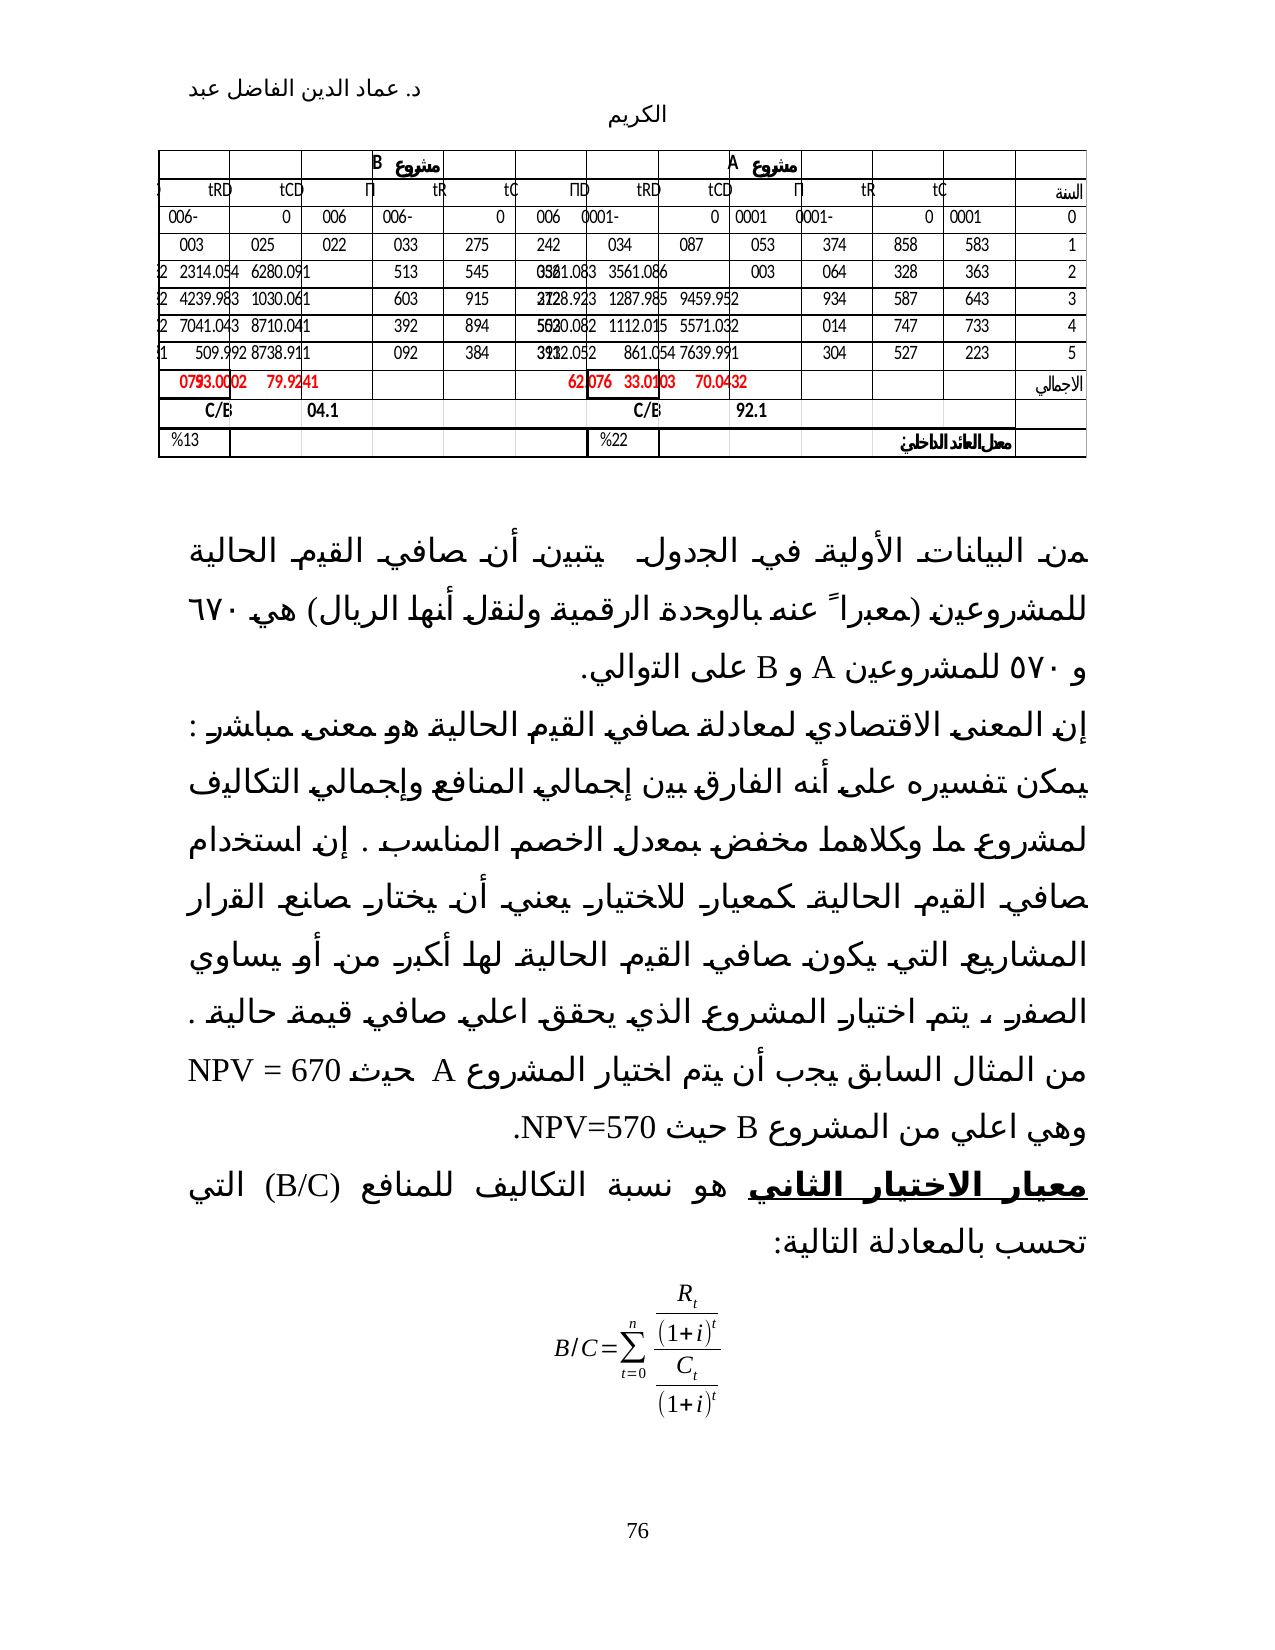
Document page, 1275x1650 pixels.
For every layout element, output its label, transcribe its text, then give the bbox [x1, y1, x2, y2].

text ﻤﻥ ﺍﻟﺒﻴﺎﻨﺎﺕ ﺍﻷﻭﻟﻴﺔ ﻓﻲ ﺍﻟﺠﺩﻭل ﻴﺘﺒﻴﻥ ﺃﻥ ﺼﺎﻓﻲ ﺍﻟﻘﻴﻡ ﺍﻟﺤﺎﻟﻴﺔ ﻟﻠﻤﺸﺭﻭﻋﻴﻥ (ﻤﻌﺒﺭﺍﹰ ﻋﻨﻪ ﺒﺎﻟﻭﺤﺩﺓ ﺍﻟﺭﻗﻤﻴﺔ ﻭﻟﻨﻘل ﺃﻨﻬﺎ الريال) ﻫﻲ ٦٧٠ ﻭ ٥٧٠ ﻟﻠﻤﺸﺭﻭﻋﻴﻥ A ﻭ B ﻋﻠﻰ ﺍﻟﺘﻭﺍﻟﻲ. [187, 531, 1087, 686]
text معيار الاختيار الثاني هو نسبة التكاليف للمنافع (B/C) التي تحسب بالمعادلة التالية: [187, 1165, 1087, 1261]
text ﺇﻥ ﺍﻟﻤﻌﻨﻰ ﺍﻻﻗﺘﺼﺎﺩﻱ ﻟﻤﻌﺎﺩﻟﺔ ﺼﺎﻓﻲ ﺍﻟﻘﻴﻡ ﺍﻟﺤﺎﻟﻴﺔ ﻫﻭ ﻤﻌﻨﻰ ﻤﺒﺎﺸﺭ : ﻴﻤﻜﻥ ﺘﻔﺴﻴﺭﻩ ﻋﻠﻰ ﺃﻨﻪ ﺍﻟﻔﺎﺭﻕ ﺒﻴﻥ ﺇﺠﻤﺎﻟﻲ ﺍﻟﻤﻨﺎﻓﻊ ﻭﺇﺠﻤﺎﻟﻲ ﺍﻟﺘﻜﺎﻟﻴﻑ ﻟﻤﺸﺭﻭﻉ ﻤﺎ ﻭﻜﻼﻫﻤﺎ مخفض ﺒﻤﻌﺩل ﺍﻟخصم ﺍﻟﻤﻨﺎﺴﺏ . ﺇﻥ ﺍﺴﺘﺨﺩﺍﻡ ﺼﺎﻓﻲ ﺍﻟﻘﻴﻡ ﺍﻟﺤﺎﻟﻴﺔ ﻜﻤﻌﻴﺎﺭ ﻟﻼﺨﺘﻴﺎﺭ ﻴﻌﻨﻲ ﺃﻥ ﻴﺨﺘﺎﺭ ﺼﺎﻨﻊ ﺍﻟﻘﺭﺍﺭ ﺍﻟﻤﺸﺎﺭﻴﻊ ﺍﻟﺘﻲ ﻴﻜﻭﻥ ﺼﺎﻓﻲ ﺍﻟﻘﻴﻡ ﺍﻟﺤﺎﻟﻴﺔ ﻟﻬﺎ ﺃﻜﺒﺭ من ﺃﻭ ﻴﺴﺎﻭﻱ ﺍﻟﺼﻔﺭ ، يتم اختيار المشروع الذي يحقق اعلي صافي قيمة حالية . من المثال السابق ﻴﺠﺏ ﺃﻥ ﻴﺘﻡ ﺍﺨﺘﻴﺎﺭ ﺍﻟﻤﺸﺭﻭﻉ A ﺤﻴﺙ NPV = 670 وهي اعلي من المشروع B حيث NPV=570. [187, 705, 1087, 1146]
